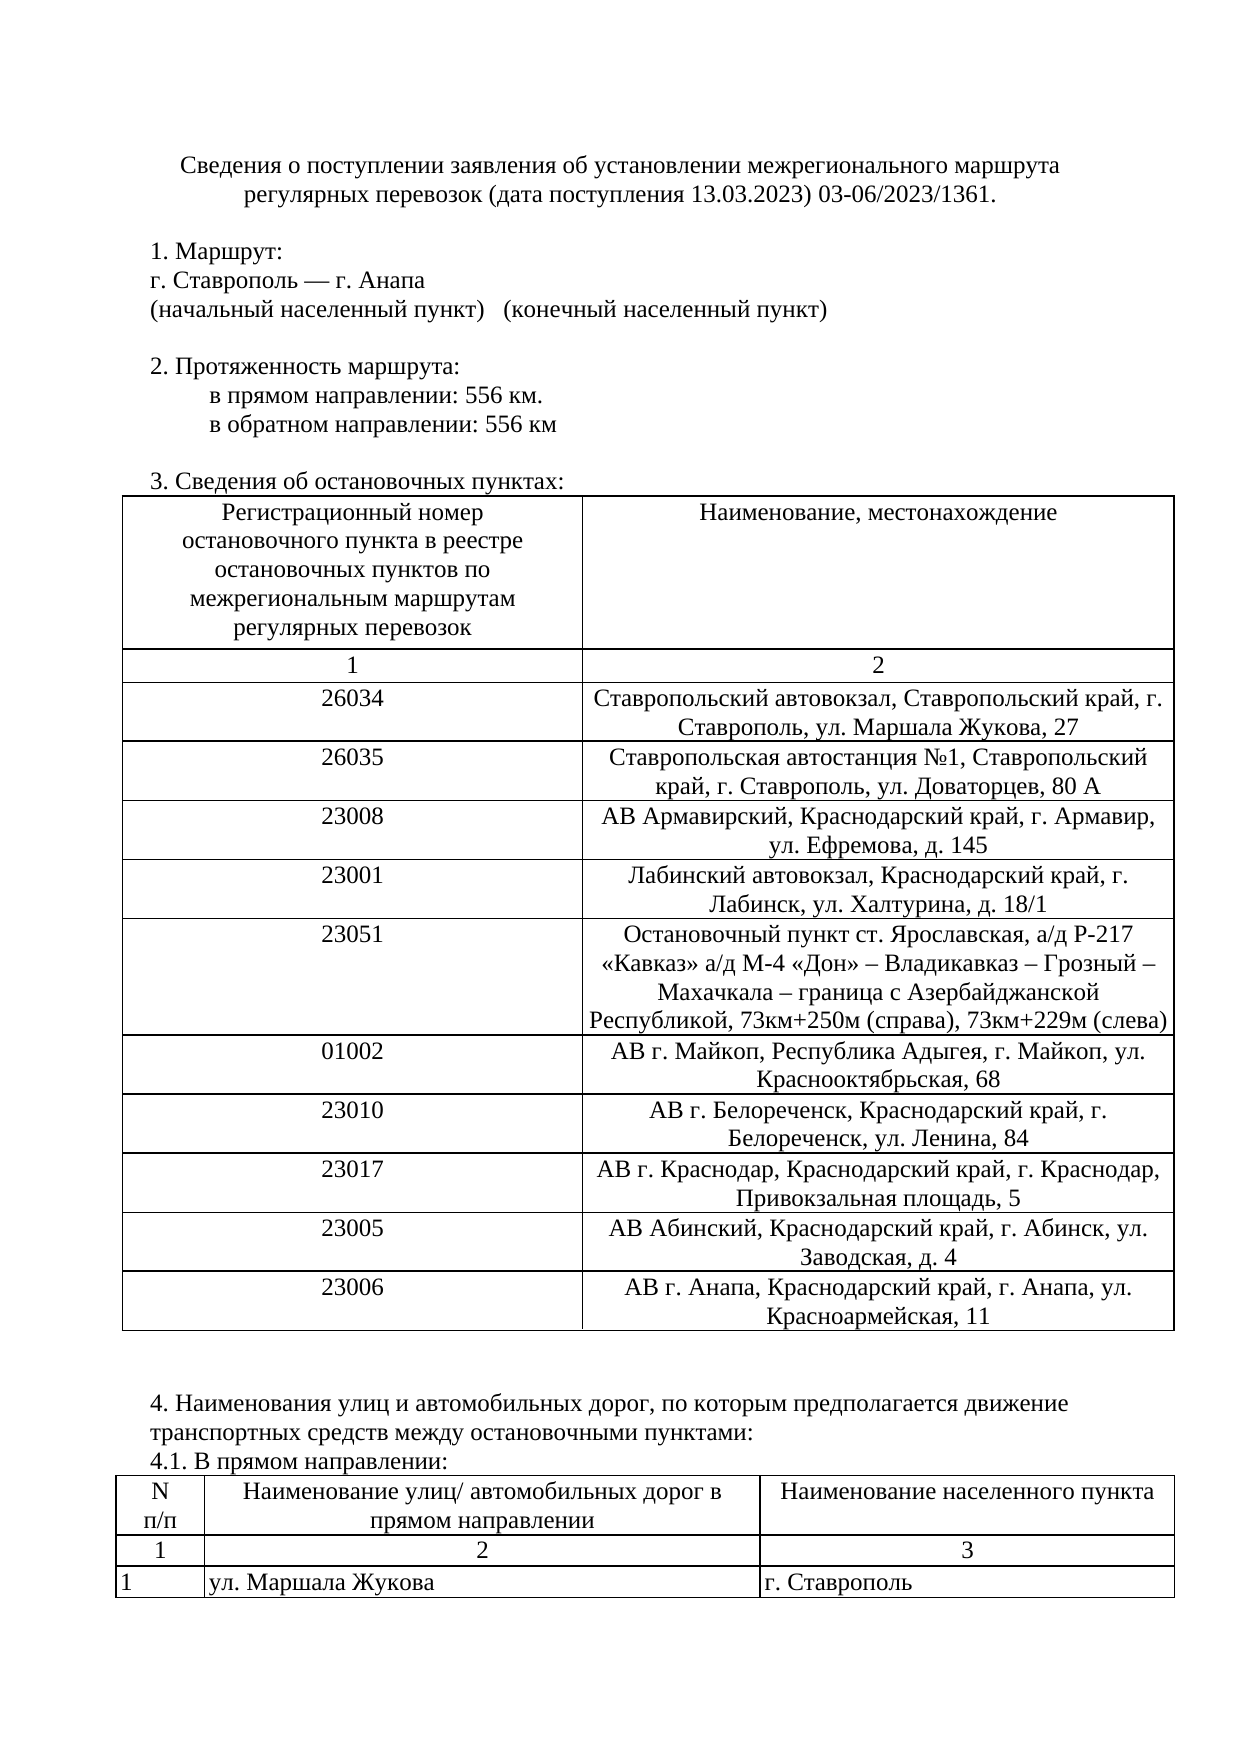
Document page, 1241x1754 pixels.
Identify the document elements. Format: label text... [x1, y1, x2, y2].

table_cell 26035 [123, 742, 582, 799]
table_cell 23017 [123, 1154, 582, 1211]
table_header Регистрационный номер остановочного пункта в реестре остановочных пунктов по межрегиональным маршрутам регулярных перевозок [123, 497, 582, 648]
table_cell 1 [117, 1536, 204, 1565]
text 4.1. В прямом направлении: [150, 1446, 1090, 1475]
table_cell 23051 [123, 919, 582, 1034]
table_cell 23006 [123, 1272, 582, 1329]
text в прямом направлении: 556 км. [150, 380, 1090, 409]
table_cell АВ Армавирский, Краснодарский край, г. Армавир, ул. Ефремова, д. 145 [583, 801, 1173, 858]
table_cell АВ г. Краснодар, Краснодарский край, г. Краснодар, Привокзальная площадь, 5 [583, 1154, 1173, 1211]
table_header Наименование, местонахождение [583, 497, 1173, 648]
table_cell 1 [123, 650, 582, 681]
table_cell Лабинский автовокзал, Краснодарский край, г. Лабинск, ул. Халтурина, д. 18/1 [583, 860, 1173, 918]
table_cell АВ г. Белореченск, Краснодарский край, г. Белореченск, ул. Ленина, 84 [583, 1095, 1173, 1152]
table_cell 26034 [123, 683, 582, 740]
table_cell 1 [117, 1567, 204, 1597]
table_cell 2 [583, 650, 1173, 681]
table_cell 3 [761, 1536, 1174, 1565]
table_cell Ставропольская автостанция №1, Ставропольский край, г. Ставрополь, ул. Доваторцев, 80 А [583, 742, 1173, 799]
table_cell 01002 [123, 1036, 582, 1093]
text в обратном направлении: 556 км [150, 409, 1090, 437]
text (начальный населенный пункт) (конечный населенный пункт) [150, 294, 1090, 322]
table_header N п/п [117, 1476, 204, 1534]
table_cell 23001 [123, 860, 582, 918]
table_cell АВ г. Анапа, Краснодарский край, г. Анапа, ул. Красноармейская, 11 [583, 1272, 1173, 1329]
text 2. Протяженность маршрута: [150, 351, 1090, 380]
table_cell 23010 [123, 1095, 582, 1152]
table_header Наименование улиц/ автомобильных дорог в прямом направлении [205, 1476, 759, 1534]
text 3. Сведения об остановочных пунктах: [150, 466, 1090, 495]
text 4. Наименования улиц и автомобильных дорог, по которым предполагается движение транспортных средств между остановочными пунктами: [150, 1388, 1090, 1446]
table_cell ул. Маршала Жукова [205, 1567, 759, 1597]
table_cell АВ г. Майкоп, Республика Адыгея, г. Майкоп, ул. Краснооктябрьская, 68 [583, 1036, 1173, 1093]
table_header Наименование населенного пункта [761, 1476, 1174, 1534]
table_cell АВ Абинский, Краснодарский край, г. Абинск, ул. Заводская, д. 4 [583, 1213, 1173, 1270]
table_cell 23008 [123, 801, 582, 858]
text 1. Маршрут: [150, 236, 1090, 265]
text Сведения о поступлении заявления об установлении межрегионального маршрута регулярных перевозок (дата поступления 13.03.2023) 03-06/2023/1361. [150, 150, 1090, 207]
table_cell г. Ставрополь [761, 1567, 1174, 1597]
table_cell Ставропольский автовокзал, Ставропольский край, г. Ставрополь, ул. Маршала Жукова, 27 [583, 683, 1173, 740]
table_cell 23005 [123, 1213, 582, 1270]
table_cell 2 [205, 1536, 759, 1565]
text г. Ставрополь — г. Анапа [150, 265, 1090, 294]
table_cell Остановочный пункт ст. Ярославская, а/д Р-217 «Кавказ» а/д М-4 «Дон» – Владикавказ – Грозный – Махачкала – граница с Азербайджанской Республикой, 73км+250м (справа), 73км+229м (слева) [583, 919, 1173, 1034]
